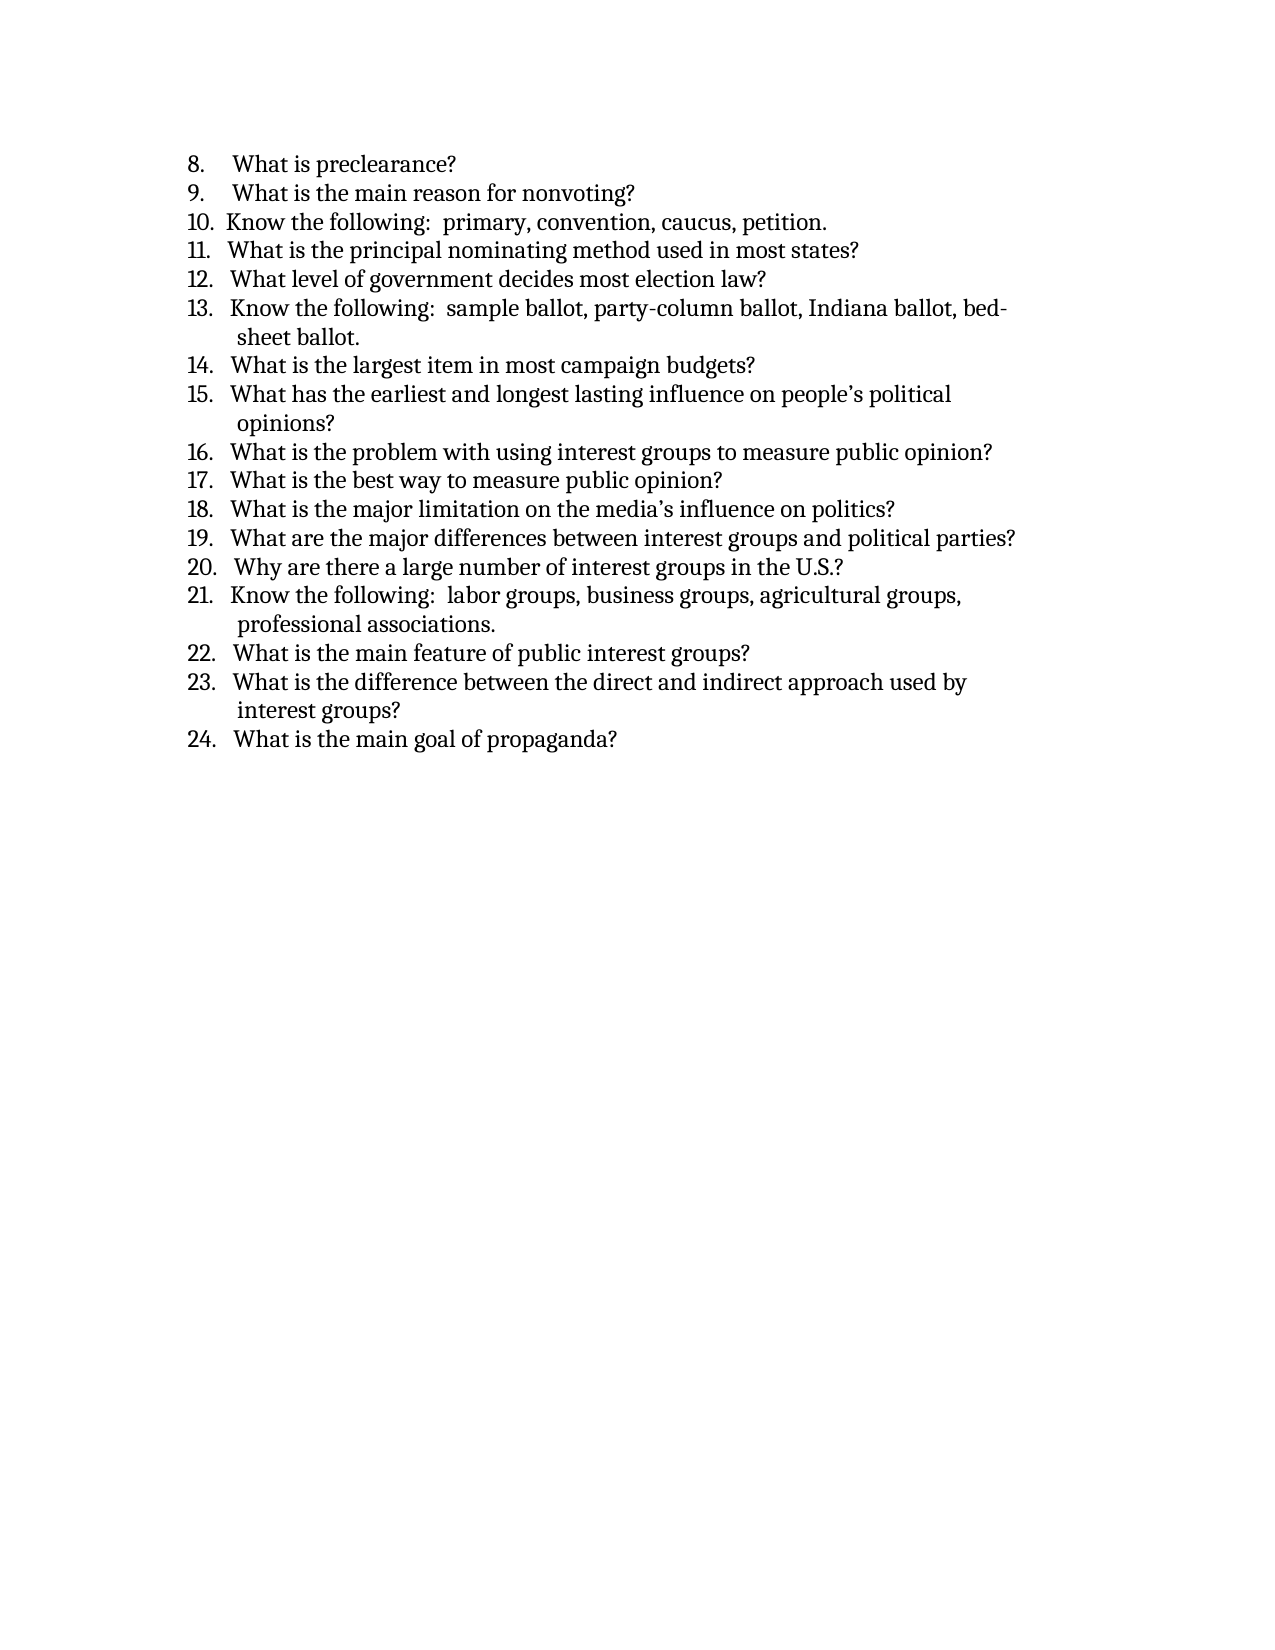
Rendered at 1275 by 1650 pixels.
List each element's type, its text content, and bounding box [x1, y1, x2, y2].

text 15. What has the earliest and longest lasting influence on people’s political [187, 380, 1087, 409]
text interest groups? [187, 696, 1087, 725]
text 22. What is the main feature of public interest groups? [187, 639, 1087, 667]
text 18. What is the major limitation on the media’s influence on politics? [187, 495, 1087, 524]
text 16. What is the problem with using interest groups to measure public opinion? [187, 437, 1087, 466]
text 12. What level of government decides most election law? [187, 265, 1087, 294]
text 24. What is the main goal of propaganda? [187, 725, 1087, 754]
text sheet ballot. [187, 322, 1087, 351]
text 9. What is the main reason for nonvoting? [187, 179, 1087, 207]
text 8. What is preclearance? [187, 150, 1087, 179]
text 11. What is the principal nominating method used in most states? [187, 236, 1087, 265]
text 20. Why are there a large number of interest groups in the U.S.? [187, 552, 1087, 581]
text opinions? [187, 409, 1087, 437]
text 19. What are the major differences between interest groups and political parties? [187, 524, 1087, 552]
text professional associations. [187, 610, 1087, 639]
text 10. Know the following: primary, convention, caucus, petition. [187, 207, 1087, 236]
text 17. What is the best way to measure public opinion? [187, 466, 1087, 495]
text 13. Know the following: sample ballot, party-column ballot, Indiana ballot, bed- [187, 294, 1087, 322]
text 21. Know the following: labor groups, business groups, agricultural groups, [187, 581, 1087, 610]
text 14. What is the largest item in most campaign budgets? [187, 351, 1087, 380]
text 23. What is the difference between the direct and indirect approach used by [187, 667, 1087, 696]
